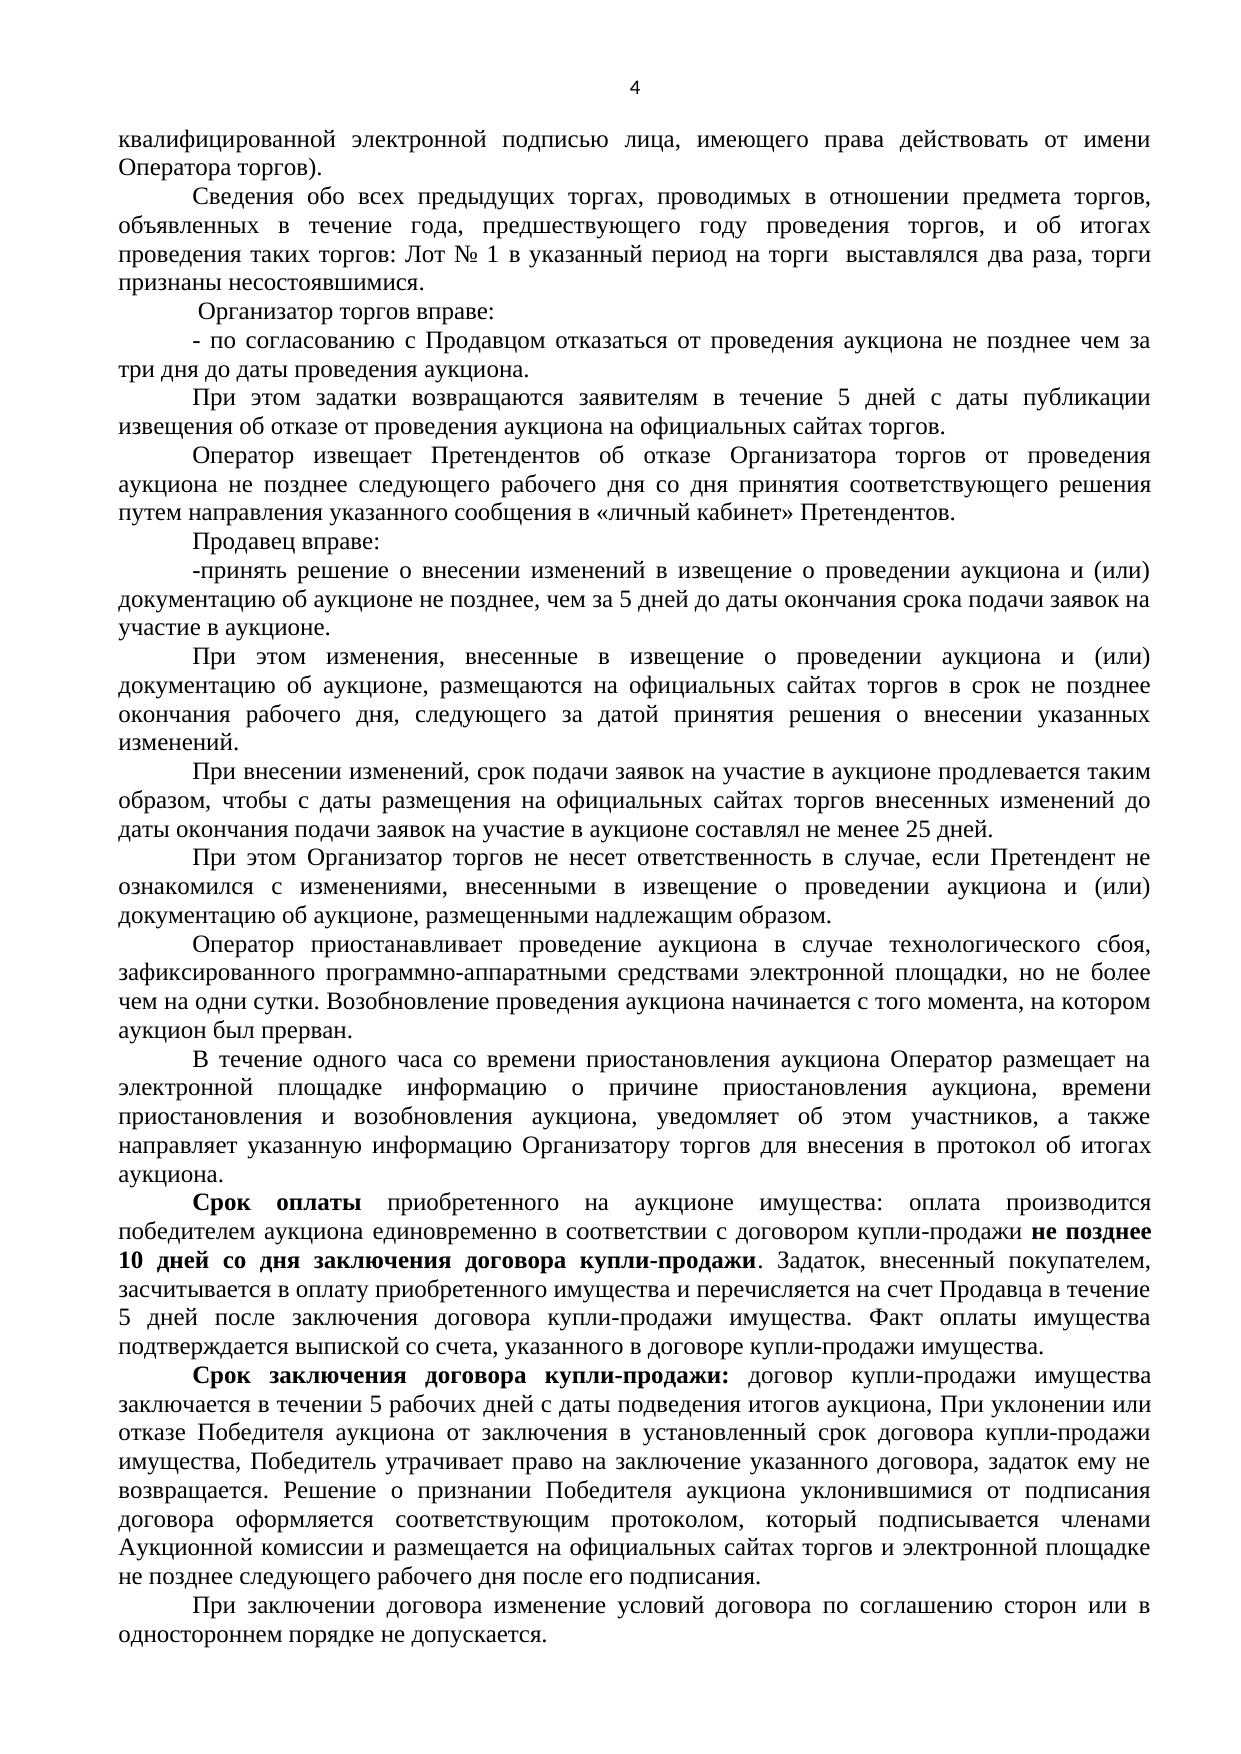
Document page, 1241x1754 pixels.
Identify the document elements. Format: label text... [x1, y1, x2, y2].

text Оператор извещает Претендентов об отказе Организатора торгов от проведения аукциона не позднее следующего рабочего дня со дня принятия соответствующего решения путем направления указанного сообщения в «личный кабинет» Претендентов. [118, 440, 1152, 526]
text Продавец вправе: [118, 526, 1152, 555]
text При заключении договора изменение условий договора по соглашению сторон или в одностороннем порядке не допускается. [118, 1590, 1152, 1647]
text При этом изменения, внесенные в извещение о проведении аукциона и (или) документацию об аукционе, размещаются на официальных сайтах торгов в срок не позднее окончания рабочего дня, следующего за датой принятия решения о внесении указанных изменений. [118, 641, 1152, 756]
text - по согласованию с Продавцом отказаться от проведения аукциона не позднее чем за три дня до даты проведения аукциона. [118, 325, 1152, 382]
text Оператор приостанавливает проведение аукциона в случае технологического сбоя, зафиксированного программно-аппаратными средствами электронной площадки, но не более чем на одни сутки. Возобновление проведения аукциона начинается с того момента, на котором аукцион был прерван. [118, 929, 1152, 1044]
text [118, 124, 1152, 181]
text При этом Организатор торгов не несет ответственность в случае, если Претендент не ознакомился с изменениями, внесенными в извещение о проведении аукциона и (или) документацию об аукционе, размещенными надлежащим образом. [118, 842, 1152, 929]
text Срок заключения договора купли-продажи: договор купли-продажи имущества заключается в течении 5 рабочих дней с даты подведения итогов аукциона, При уклонении или отказе Победителя аукциона от заключения в установленный срок договора купли-продажи имущества, Победитель утрачивает право на заключение указанного договора, задаток ему не возвращается. Решение о признании Победителя аукциона уклонившимися от подписания договора оформляется соответствующим протоколом, который подписывается членами Аукционной комиссии и размещается на официальных сайтах торгов и электронной площадке не позднее следующего рабочего дня после его подписания. [118, 1360, 1152, 1590]
text Срок оплаты приобретенного на аукционе имущества: оплата производится победителем аукциона единовременно в соответствии с договором купли-продажи не позднее 10 дней со дня заключения договора купли-продажи. Задаток, внесенный покупателем, засчитывается в оплату приобретенного имущества и перечисляется на счет Продавца в течение 5 дней после заключения договора купли-продажи имущества. Факт оплаты имущества подтверждается выпиской со счета, указанного в договоре купли-продажи имущества. [118, 1187, 1152, 1360]
text При внесении изменений, срок подачи заявок на участие в аукционе продлевается таким образом, чтобы с даты размещения на официальных сайтах торгов внесенных изменений до даты окончания подачи заявок на участие в аукционе составлял не менее 25 дней. [118, 756, 1152, 842]
text В течение одного часа со времени приостановления аукциона Оператор размещает на электронной площадке информацию о причине приостановления аукциона, времени приостановления и возобновления аукциона, уведомляет об этом участников, а также направляет указанную информацию Организатору торгов для внесения в протокол об итогах аукциона. [118, 1044, 1152, 1187]
text Сведения обо всех предыдущих торгах, проводимых в отношении предмета торгов, объявленных в течение года, предшествующего году проведения торгов, и об итогах проведения таких торгов: Лот № 1 в указанный период на торги выставлялся два раза, торги признаны несостоявшимися. [118, 181, 1152, 296]
text Организатор торгов вправе: [118, 296, 1152, 325]
text При этом задатки возвращаются заявителям в течение 5 дней с даты публикации извещения об отказе от проведения аукциона на официальных сайтах торгов. [118, 382, 1152, 440]
text -принять решение о внесении изменений в извещение о проведении аукциона и (или) документацию об аукционе не позднее, чем за 5 дней до даты окончания срока подачи заявок на участие в аукционе. [118, 555, 1152, 641]
